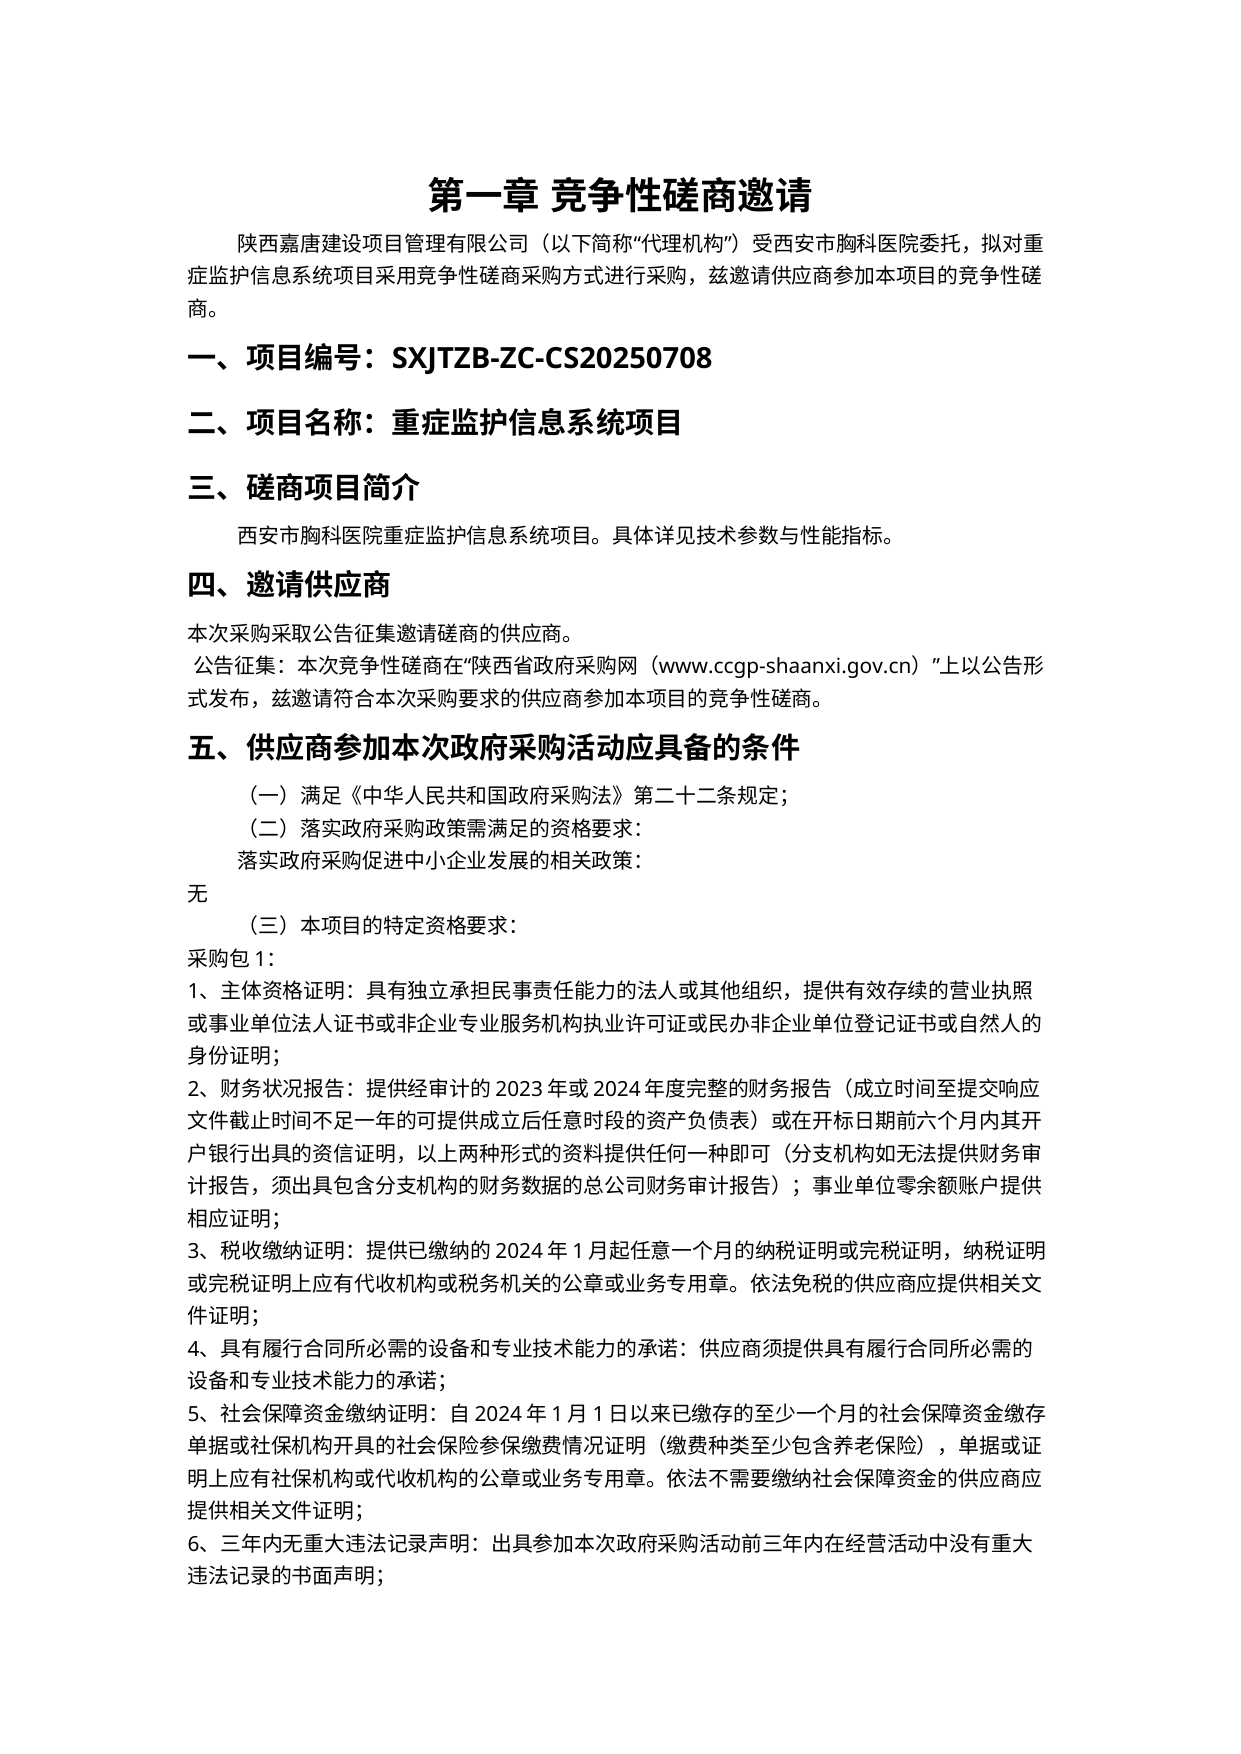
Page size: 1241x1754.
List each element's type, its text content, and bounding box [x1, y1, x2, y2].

text 陕西嘉唐建设项目管理有限公司（以下简称“代理机构”）受西安市胸科医院委托，拟对重症监护信息系统项目采用竞争性磋商采购方式进行采购，兹邀请供应商参加本项目的竞争性磋商。 [187, 227, 1053, 324]
text 1、主体资格证明：具有独立承担民事责任能力的法人或其他组织，提供有效存续的营业执照或事业单位法人证书或非企业专业服务机构执业许可证或民办非企业单位登记证书或自然人的身份证明； [187, 974, 1053, 1072]
text （三）本项目的特定资格要求： [187, 909, 1053, 942]
text 三、磋商项目简介 [187, 454, 1053, 519]
text 2、财务状况报告：提供经审计的2023年或2024年度完整的财务报告（成立时间至提交响应文件截止时间不足一年的可提供成立后任意时段的资产负债表）或在开标日期前六个月内其开户银行出具的资信证明，以上两种形式的资料提供任何一种即可（分支机构如无法提供财务审计报告，须出具包含分支机构的财务数据的总公司财务审计报告）；事业单位零余额账户提供相应证明； [187, 1072, 1053, 1234]
text 公告征集：本次竞争性磋商在“陕西省政府采购网（www.ccgp-shaanxi.gov.cn）”上以公告形式发布，兹邀请符合本次采购要求的供应商参加本项目的竞争性磋商。 [187, 649, 1053, 714]
text 4、具有履行合同所必需的设备和专业技术能力的承诺：供应商须提供具有履行合同所必需的设备和专业技术能力的承诺； [187, 1332, 1053, 1397]
text 3、税收缴纳证明：提供已缴纳的2024年1月起任意一个月的纳税证明或完税证明，纳税证明或完税证明上应有代收机构或税务机关的公章或业务专用章。依法免税的供应商应提供相关文件证明； [187, 1234, 1053, 1332]
text 落实政府采购促进中小企业发展的相关政策： [187, 844, 1053, 877]
text 本次采购采取公告征集邀请磋商的供应商。 [187, 617, 1053, 649]
text 5、社会保障资金缴纳证明：自2024年1月1日以来已缴存的至少一个月的社会保障资金缴存单据或社保机构开具的社会保险参保缴费情况证明（缴费种类至少包含养老保险），单据或证明上应有社保机构或代收机构的公章或业务专用章。依法不需要缴纳社会保障资金的供应商应提供相关文件证明； [187, 1397, 1053, 1527]
text （一）满足《中华人民共和国政府采购法》第二十二条规定； [187, 779, 1053, 812]
text 无 [187, 877, 1053, 909]
text 采购包1： [187, 942, 1053, 974]
text 五、供应商参加本次政府采购活动应具备的条件 [187, 714, 1053, 779]
text 西安市胸科医院重症监护信息系统项目。具体详见技术参数与性能指标。 [187, 519, 1053, 552]
text 第一章 竞争性磋商邀请 [187, 162, 1053, 227]
text （二）落实政府采购政策需满足的资格要求： [187, 812, 1053, 844]
text 二、项目名称：重症监护信息系统项目 [187, 389, 1053, 454]
text 四、邀请供应商 [187, 552, 1053, 617]
text 6、三年内无重大违法记录声明：出具参加本次政府采购活动前三年内在经营活动中没有重大违法记录的书面声明； [187, 1527, 1053, 1592]
text 一、项目编号：SXJTZB-ZC-CS20250708 [187, 324, 1053, 389]
